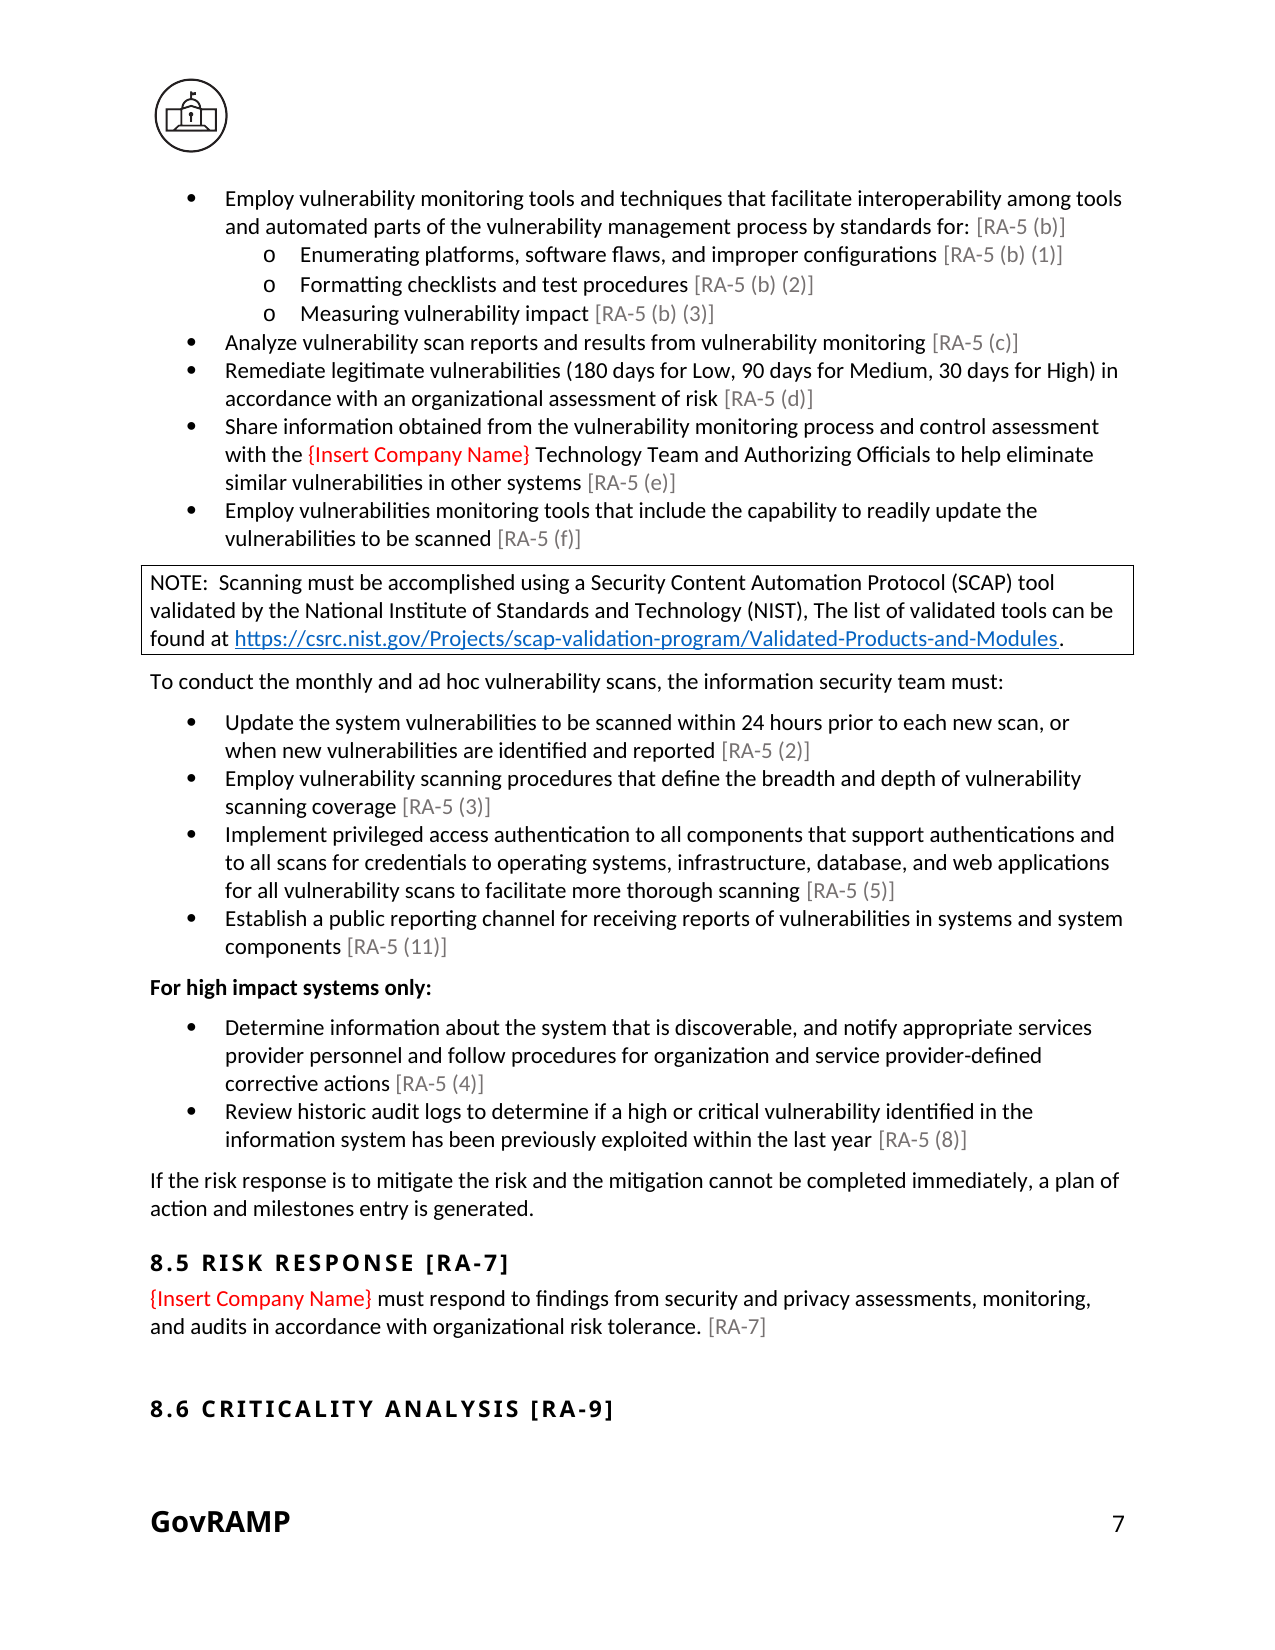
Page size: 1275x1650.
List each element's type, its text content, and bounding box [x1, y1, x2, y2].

list Implement privileged access authentication to all components that support authentications and to all scans for credentials to operating systems, infrastructure, database, and web applications for all vulnerability scans to facilitate more thorough scanning [RA-5 (5)] [187, 820, 1125, 904]
list Measuring vulnerability impact [RA-5 (b) (3)] [262, 299, 1125, 328]
text If the risk response is to mitigate the risk and the mitigation cannot be completed immediately, a plan of action and milestones entry is generated. [150, 1166, 1125, 1222]
text 8.6 Criticality Analysis [RA-9] [150, 1393, 1125, 1425]
text 8.5 Risk Response [RA-7] [150, 1247, 1125, 1278]
text To conduct the monthly and ad hoc vulnerability scans, the information security team must: [150, 667, 1125, 696]
list Establish a public reporting channel for receiving reports of vulnerabilities in systems and system components [RA-5 (11)] [187, 904, 1125, 960]
list Employ vulnerabilities monitoring tools that include the capability to readily update the vulnerabilities to be scanned [RA-5 (f)] [187, 496, 1125, 552]
list NOTE: Scanning must be accomplished using a Security Content Automation Protocol (SCAP) tool validated by the National Institute of Standards and Technology (NIST), The list of validated tools can be found at https://csrc.nist.gov/Projects/scap-validation-program/Validated-Products-and-Modules. [142, 566, 1133, 654]
text For high impact systems only: [150, 973, 1125, 1001]
list Remediate legitimate vulnerabilities (180 days for Low, 90 days for Medium, 30 days for High) in accordance with an organizational assessment of risk [RA-5 (d)] [187, 356, 1125, 412]
list Update the system vulnerabilities to be scanned within 24 hours prior to each new scan, or when new vulnerabilities are identified and reported [RA-5 (2)] [187, 708, 1125, 764]
picture [150, 75, 232, 157]
list Share information obtained from the vulnerability monitoring process and control assessment with the {Insert Company Name} Technology Team and Authorizing Officials to help eliminate similar vulnerabilities in other systems [RA-5 (e)] [187, 412, 1125, 496]
list Employ vulnerability scanning procedures that define the breadth and depth of vulnerability scanning coverage [RA-5 (3)] [187, 764, 1125, 820]
list Employ vulnerability monitoring tools and techniques that facilitate interoperability among tools and automated parts of the vulnerability management process by standards for: [RA-5 (b)] [187, 184, 1125, 241]
list Determine information about the system that is discoverable, and notify appropriate services provider personnel and follow procedures for organization and service provider-defined corrective actions [RA-5 (4)] [187, 1013, 1125, 1097]
list Enumerating platforms, software flaws, and improper configurations [RA-5 (b) (1)] [262, 241, 1125, 270]
list Formatting checklists and test procedures [RA-5 (b) (2)] [262, 270, 1125, 299]
list Review historic audit logs to determine if a high or critical vulnerability identified in the information system has been previously exploited within the last year [RA-5 (8)] [187, 1097, 1125, 1153]
text {Insert Company Name} must respond to findings from security and privacy assessments, monitoring, and audits in accordance with organizational risk tolerance. [RA-7] [150, 1284, 1125, 1340]
list Analyze vulnerability scan reports and results from vulnerability monitoring [RA-5 (c)] [187, 328, 1125, 356]
